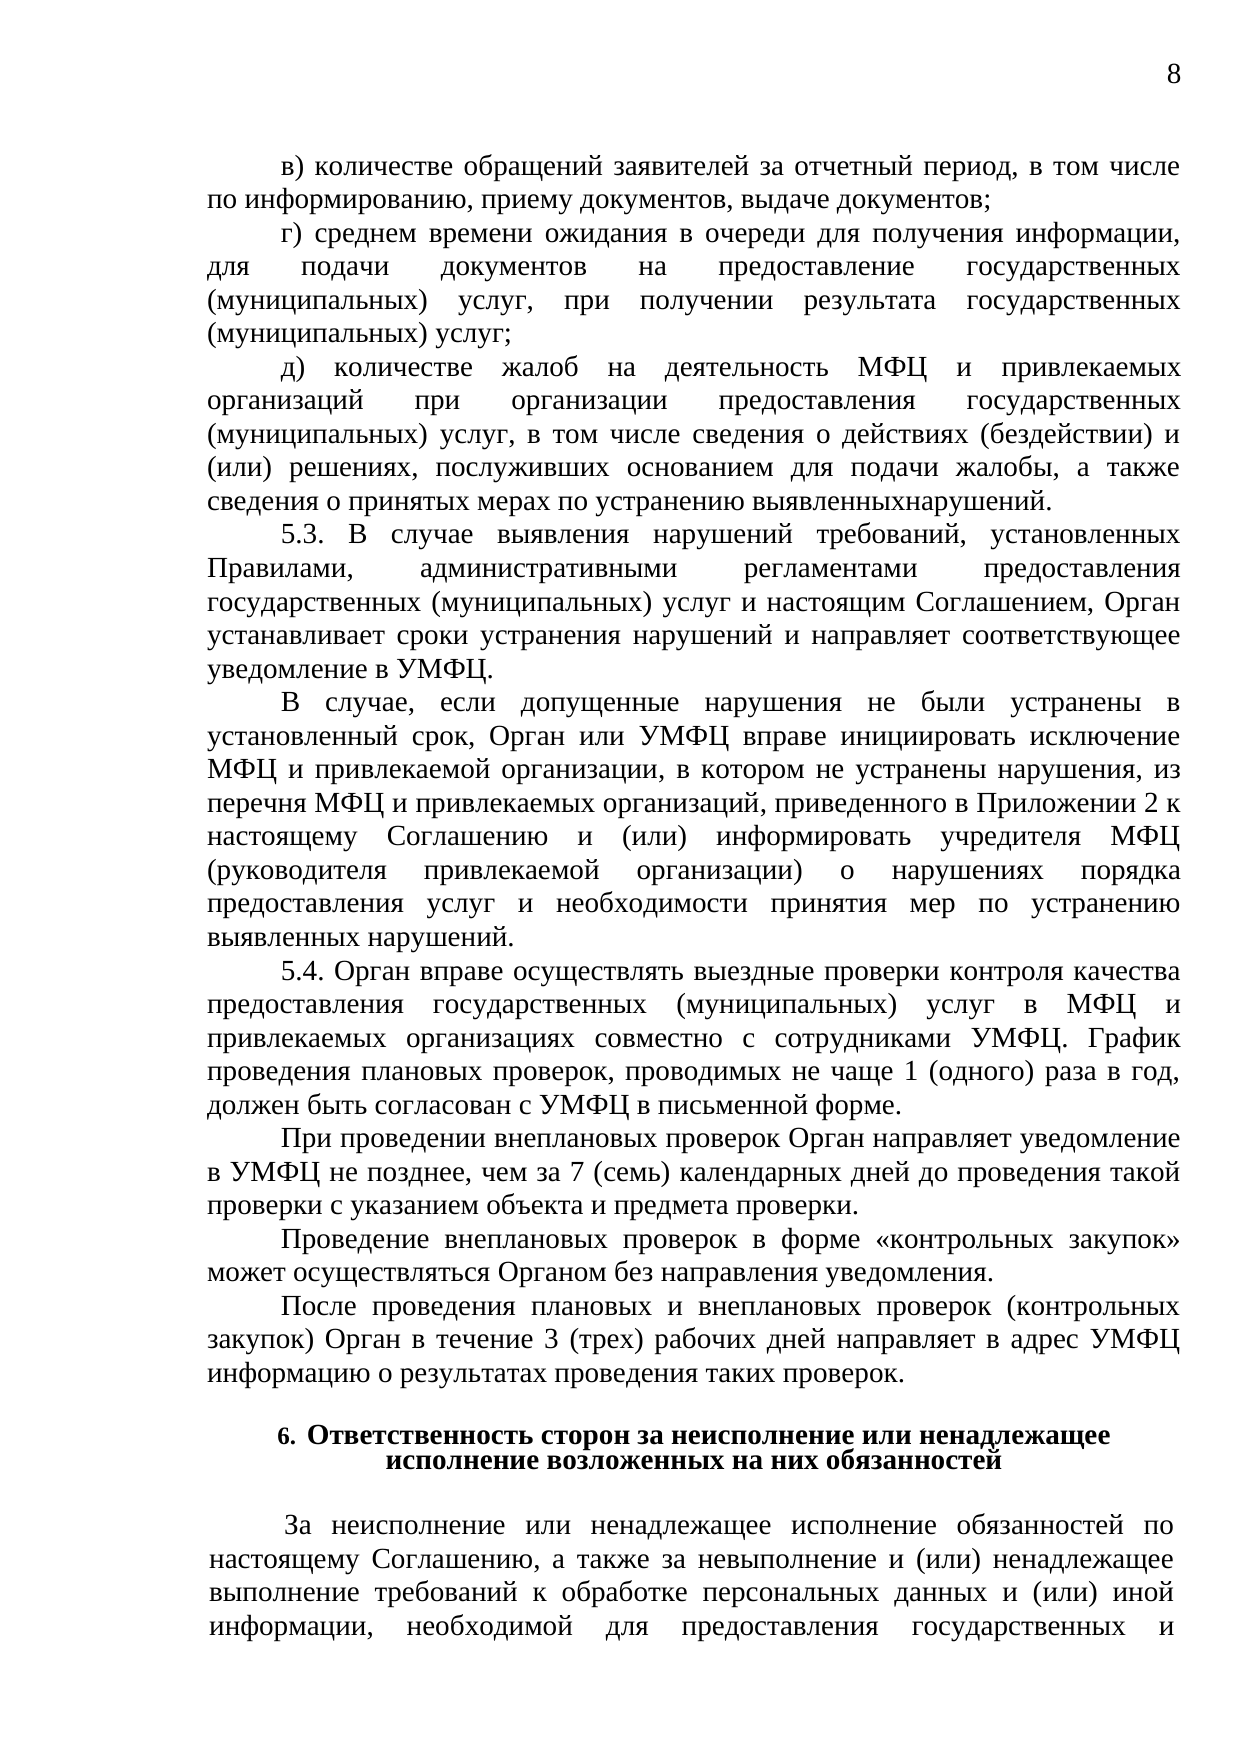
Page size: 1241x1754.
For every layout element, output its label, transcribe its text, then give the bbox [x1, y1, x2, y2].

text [209, 1508, 1175, 1642]
text При проведении внеплановых проверок Орган направляет уведомление в УМФЦ не позднее, чем за 7 (семь) календарных дней до проведения такой проверки с указанием объекта и предмета проверки. [207, 1120, 1181, 1221]
text г) среднем времени ожидания в очереди для получения информации, для подачи документов на предоставление государственных (муниципальных) услуг, при получении результата государственных (муниципальных) услуг; [207, 215, 1181, 349]
text В случае, если допущенные нарушения не были устранены в установленный срок, Орган или УМФЦ вправе инициировать исключение МФЦ и привлекаемой организации, в котором не устранены нарушения, из перечня МФЦ и привлекаемых организаций, приведенного в Приложении 2 к настоящему Соглашению и (или) информировать учредителя МФЦ (руководителя привлекаемой организации) о нарушениях порядка предоставления услуг и необходимости принятия мер по устранению выявленных нарушений. [207, 684, 1181, 953]
text 5.4. Орган вправе осуществлять выездные проверки контроля качества предоставления государственных (муниципальных) услуг в МФЦ и привлекаемых организациях совместно с сотрудниками УМФЦ. График проведения плановых проверок, проводимых не чаще 1 (одного) раза в год, должен быть согласован с УМФЦ в письменной форме. [207, 953, 1181, 1120]
text Проведение внеплановых проверок в форме «контрольных закупок» может осуществляться Органом без направления уведомления. [207, 1221, 1181, 1288]
text 5.3. В случае выявления нарушений требований, установленных Правилами, административными регламентами предоставления государственных (муниципальных) услуг и настоящим Соглашением, Орган устанавливает сроки устранения нарушений и направляет соответствующее уведомление в УМФЦ. [207, 517, 1181, 684]
text в) количестве обращений заявителей за отчетный период, в том числе по информированию, приему документов, выдаче документов; [207, 148, 1181, 215]
text д) количестве жалоб на деятельность МФЦ и привлекаемых организаций при организации предоставления государственных (муниципальных) услуг, в том числе сведения о действиях (бездействии) и (или) решениях, послуживших основанием для подачи жалобы, а также сведения о принятых мерах по устранению выявленныхнарушений. [207, 349, 1181, 517]
text После проведения плановых и внеплановых проверок (контрольных закупок) Орган в течение 3 (трех) рабочих дней направляет в адрес УМФЦ информацию о результатах проведения таких проверок. [207, 1288, 1181, 1389]
list Ответственность сторон за неисполнение или ненадлежащее исполнение возложенных на них обязанностей [207, 1424, 1181, 1474]
